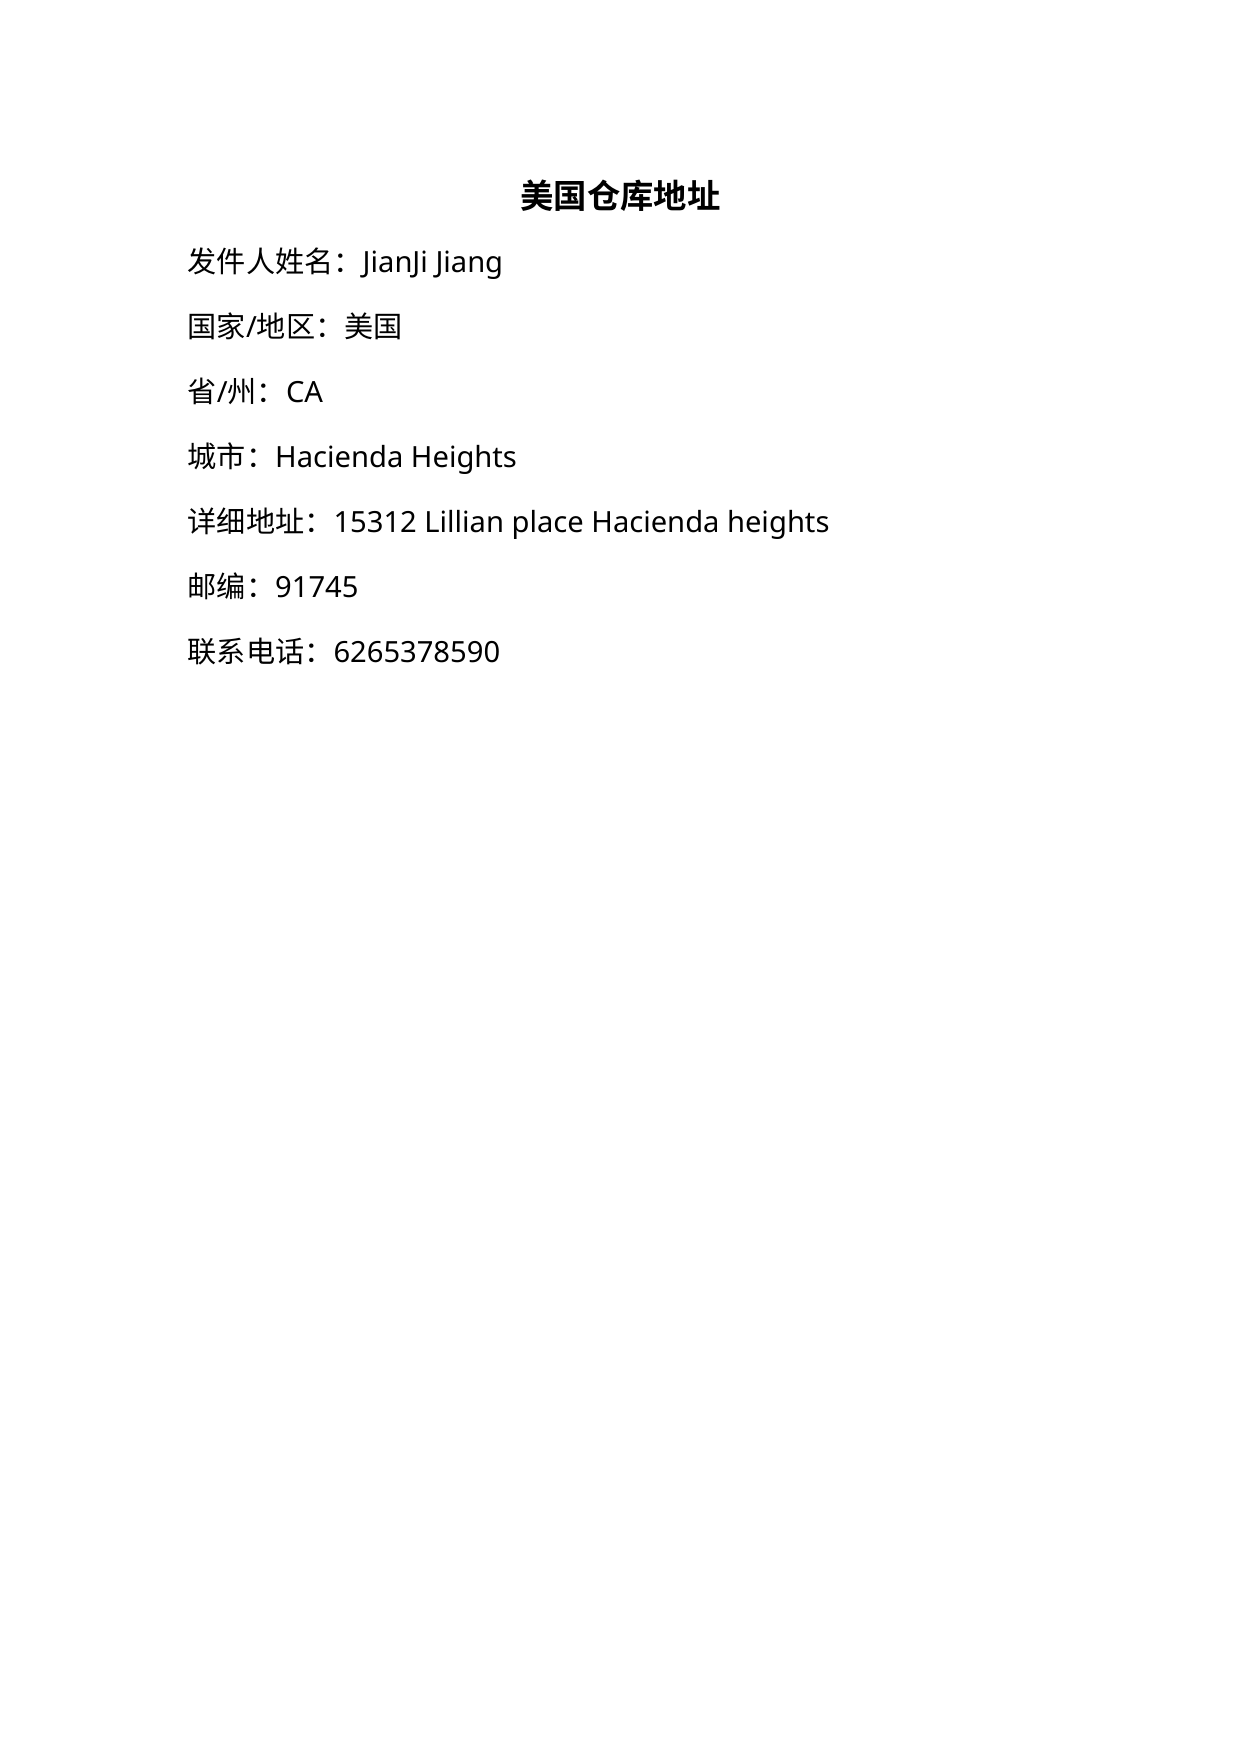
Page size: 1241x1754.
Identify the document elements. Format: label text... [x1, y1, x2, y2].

text 联系电话：6265378590 [187, 617, 1053, 714]
text 国家/地区：美国 [187, 292, 1053, 357]
text 美国仓库地址 [187, 162, 1053, 227]
text 省/州：CA [187, 357, 1053, 422]
text 邮编：91745 [187, 552, 1053, 617]
text 详细地址：15312 Lillian place Hacienda heights [187, 487, 1053, 552]
text 城市：Hacienda Heights [187, 422, 1053, 487]
text 发件人姓名：JianJi Jiang [187, 227, 1053, 292]
